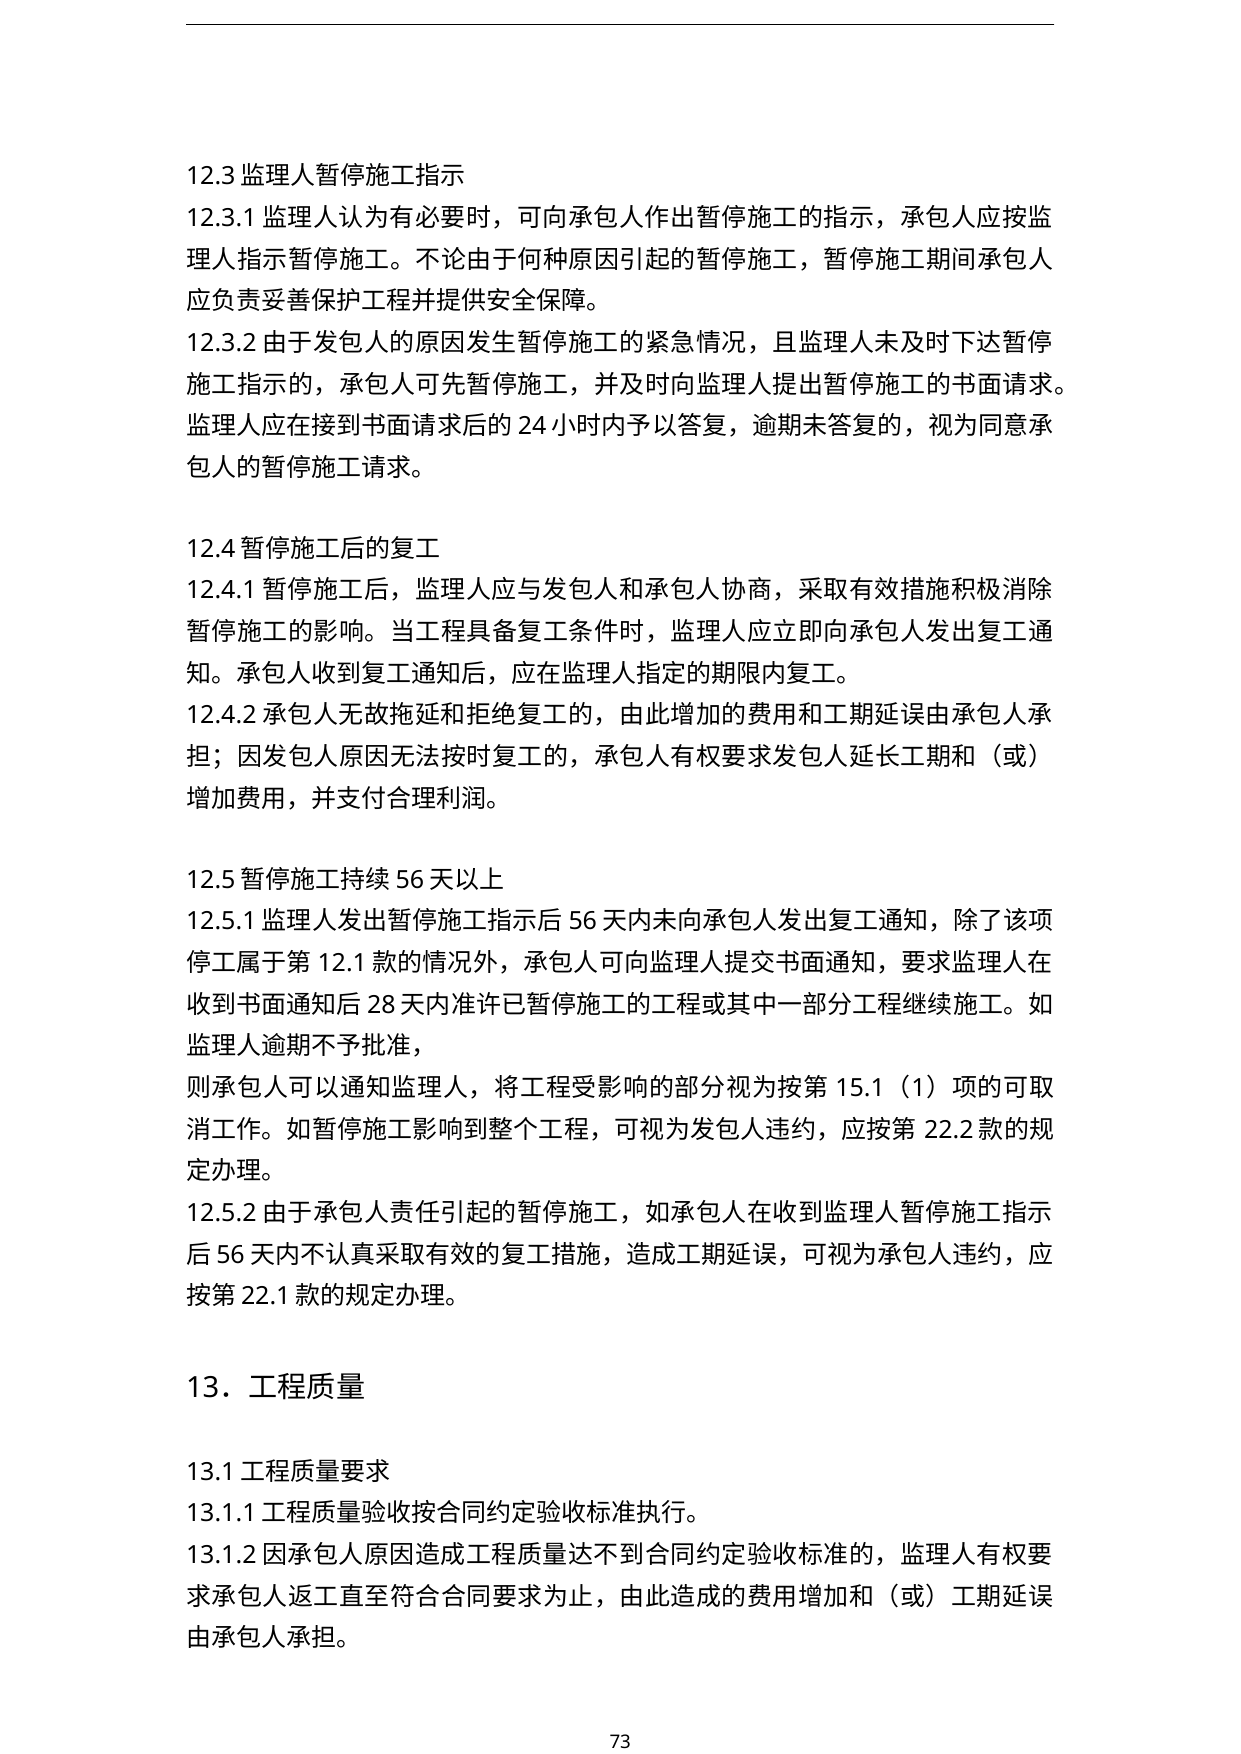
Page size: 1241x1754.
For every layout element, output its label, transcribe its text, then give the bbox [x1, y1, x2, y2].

text 12.5暂停施工持续56天以上 [186, 859, 1054, 895]
text 12.4.2承包人无故拖延和拒绝复工的，由此增加的费用和工期延误由承包人承担；因发包人原因无法按时复工的，承包人有权要求发包人延长工期和（或）增加费用，并支付合理利润。 [186, 695, 1054, 814]
text 13.1.2因承包人原因造成工程质量达不到合同约定验收标准的，监理人有权要求承包人返工直至符合合同要求为止，由此造成的费用增加和（或）工期延误由承包人承担。 [186, 1534, 1054, 1654]
text 则承包人可以通知监理人，将工程受影响的部分视为按第15.1（1）项的可取消工作。如暂停施工影响到整个工程，可视为发包人违约，应按第22.2款的规定办理。 [186, 1067, 1054, 1187]
text 12.5.1监理人发出暂停施工指示后56天内未向承包人发出复工通知，除了该项停工属于第12.1款的情况外，承包人可向监理人提交书面通知，要求监理人在收到书面通知后28天内准许已暂停施工的工程或其中一部分工程继续施工。如监理人逾期不予批准， [186, 901, 1054, 1062]
text 12.5.2由于承包人责任引起的暂停施工，如承包人在收到监理人暂停施工指示后56天内不认真采取有效的复工措施，造成工期延误，可视为承包人违约，应按第22.1款的规定办理。 [186, 1192, 1054, 1312]
text 13.1.1工程质量验收按合同约定验收标准执行。 [186, 1493, 1054, 1529]
text 12.4.1暂停施工后，监理人应与发包人和承包人协商，采取有效措施积极消除暂停施工的影响。当工程具备复工条件时，监理人应立即向承包人发出复工通知。承包人收到复工通知后，应在监理人指定的期限内复工。 [186, 570, 1054, 689]
text 12.4暂停施工后的复工 [186, 528, 1054, 564]
text 12.3监理人暂停施工指示 [186, 156, 1054, 192]
text 13.1工程质量要求 [186, 1451, 1054, 1487]
text 12.3.1监理人认为有必要时，可向承包人作出暂停施工的指示，承包人应按监理人指示暂停施工。不论由于何种原因引起的暂停施工，暂停施工期间承包人应负责妥善保护工程并提供安全保障。 [186, 197, 1054, 317]
text 13．工程质量 [186, 1363, 1054, 1406]
text 12.3.2由于发包人的原因发生暂停施工的紧急情况，且监理人未及时下达暂停施工指示的，承包人可先暂停施工，并及时向监理人提出暂停施工的书面请求。监理人应在接到书面请求后的24小时内予以答复，逾期未答复的，视为同意承包人的暂停施工请求。 [186, 322, 1054, 484]
